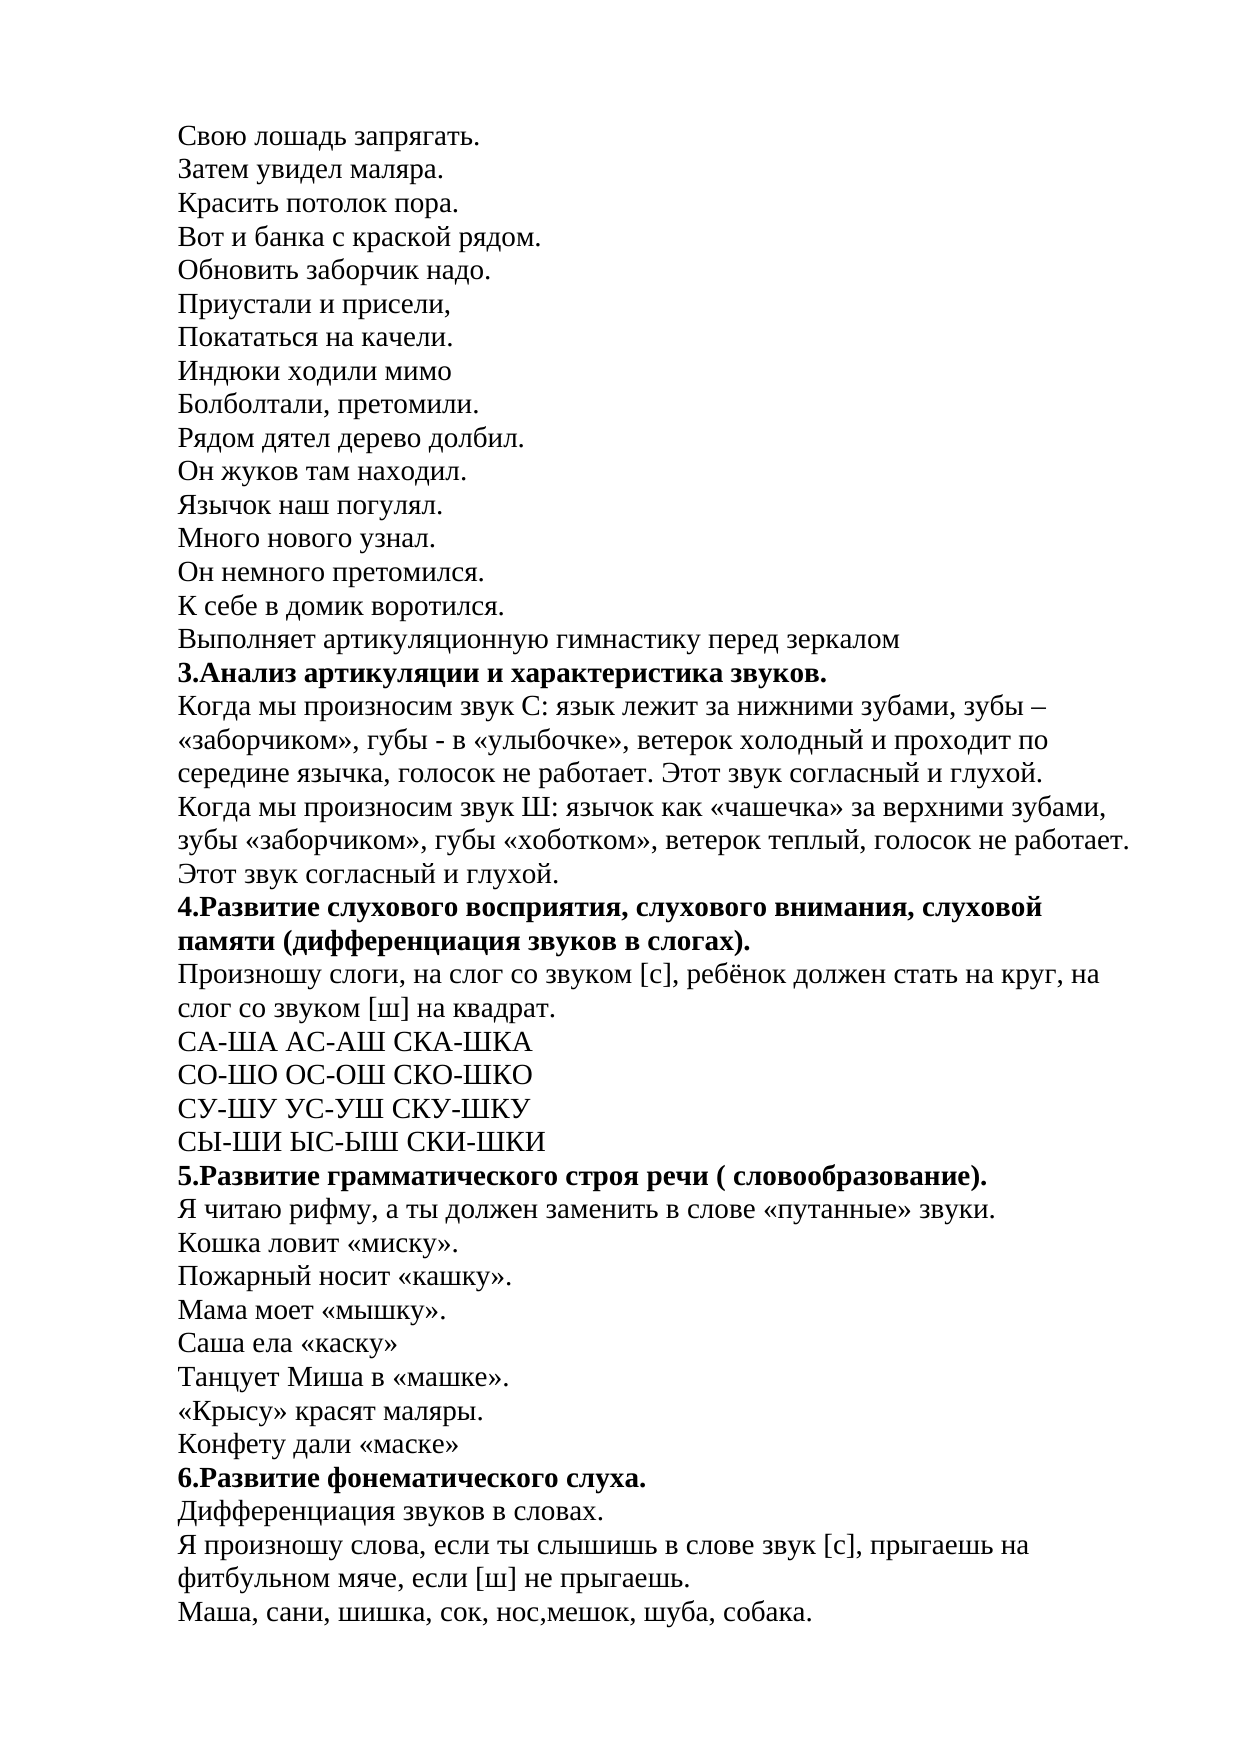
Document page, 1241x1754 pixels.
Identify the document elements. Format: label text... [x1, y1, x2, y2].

text Язычок наш погулял. [177, 487, 1152, 521]
text К себе в домик воротился. [177, 588, 1152, 621]
text Я читаю рифму, а ты должен заменить в слове «путанные» звуки. [177, 1191, 1152, 1225]
text Я произношу слова, если ты слышишь в слове звук [с], прыгаешь на фитбульном мяче, если [ш] не прыгаешь. [177, 1527, 1152, 1594]
text «Крысу» красят маляры. [177, 1393, 1152, 1426]
text Саша ела «каску» [177, 1326, 1152, 1359]
text Выполняет артикуляционную гимнастику перед зеркалом [177, 621, 1152, 655]
text Вот и банка с краской рядом. [177, 219, 1152, 252]
text Свою лошадь запрягать. [177, 118, 1152, 152]
text Индюки ходили мимо [177, 353, 1152, 386]
text Дифференциация звуков в словах. [177, 1493, 1152, 1527]
text Танцует Миша в «машке». [177, 1359, 1152, 1393]
text Обновить заборчик надо. [177, 252, 1152, 286]
text Затем увидел маляра. [177, 152, 1152, 185]
text Он жуков там находил. [177, 453, 1152, 487]
text Много нового узнал. [177, 521, 1152, 554]
text Произношу слоги, на слог со звуком [с], ребёнок должен стать на круг, на слог со звуком [ш] на квадрат. [177, 957, 1152, 1024]
text 5.Развитие грамматического строя речи ( словообразование). [177, 1158, 1152, 1191]
text Когда мы произносим звук Ш: язычок как «чашечка» за верхними зубами, зубы «заборчиком», губы «хоботком», ветерок теплый, голосок не работает. Этот звук согласный и глухой. [177, 789, 1152, 889]
text Приустали и присели, [177, 286, 1152, 319]
text Пожарный носит «кашку». [177, 1258, 1152, 1292]
text 3.Анализ артикуляции и характеристика звуков. [177, 655, 1152, 688]
text СО-ШО ОС-ОШ СКО-ШКО [177, 1057, 1152, 1091]
text Красить потолок пора. [177, 185, 1152, 219]
text 6.Развитие фонематического слуха. [177, 1460, 1152, 1493]
text Болболтали, претомили. [177, 386, 1152, 420]
text Мама моет «мышку». [177, 1292, 1152, 1326]
text СУ-ШУ УС-УШ СКУ-ШКУ [177, 1091, 1152, 1124]
text Рядом дятел дерево долбил. [177, 420, 1152, 453]
text Кошка ловит «миску». [177, 1225, 1152, 1258]
text Конфету дали «маске» [177, 1426, 1152, 1460]
text Маша, сани, шишка, сок, нос,мешок, шуба, собака. [177, 1594, 1152, 1627]
text Когда мы произносим звук С: язык лежит за нижними зубами, зубы – «заборчиком», губы - в «улыбочке», ветерок холодный и проходит по середине язычка, голосок не работает. Этот звук согласный и глухой. [177, 688, 1152, 789]
text Покататься на качели. [177, 319, 1152, 353]
text СА-ША АС-АШ СКА-ШКА [177, 1024, 1152, 1057]
text 4.Развитие слухового восприятия, слухового внимания, слуховой памяти (дифференциация звуков в слогах). [177, 889, 1152, 957]
text СЫ-ШИ ЫС-ЫШ СКИ-ШКИ [177, 1124, 1152, 1158]
text Он немного претомился. [177, 554, 1152, 588]
